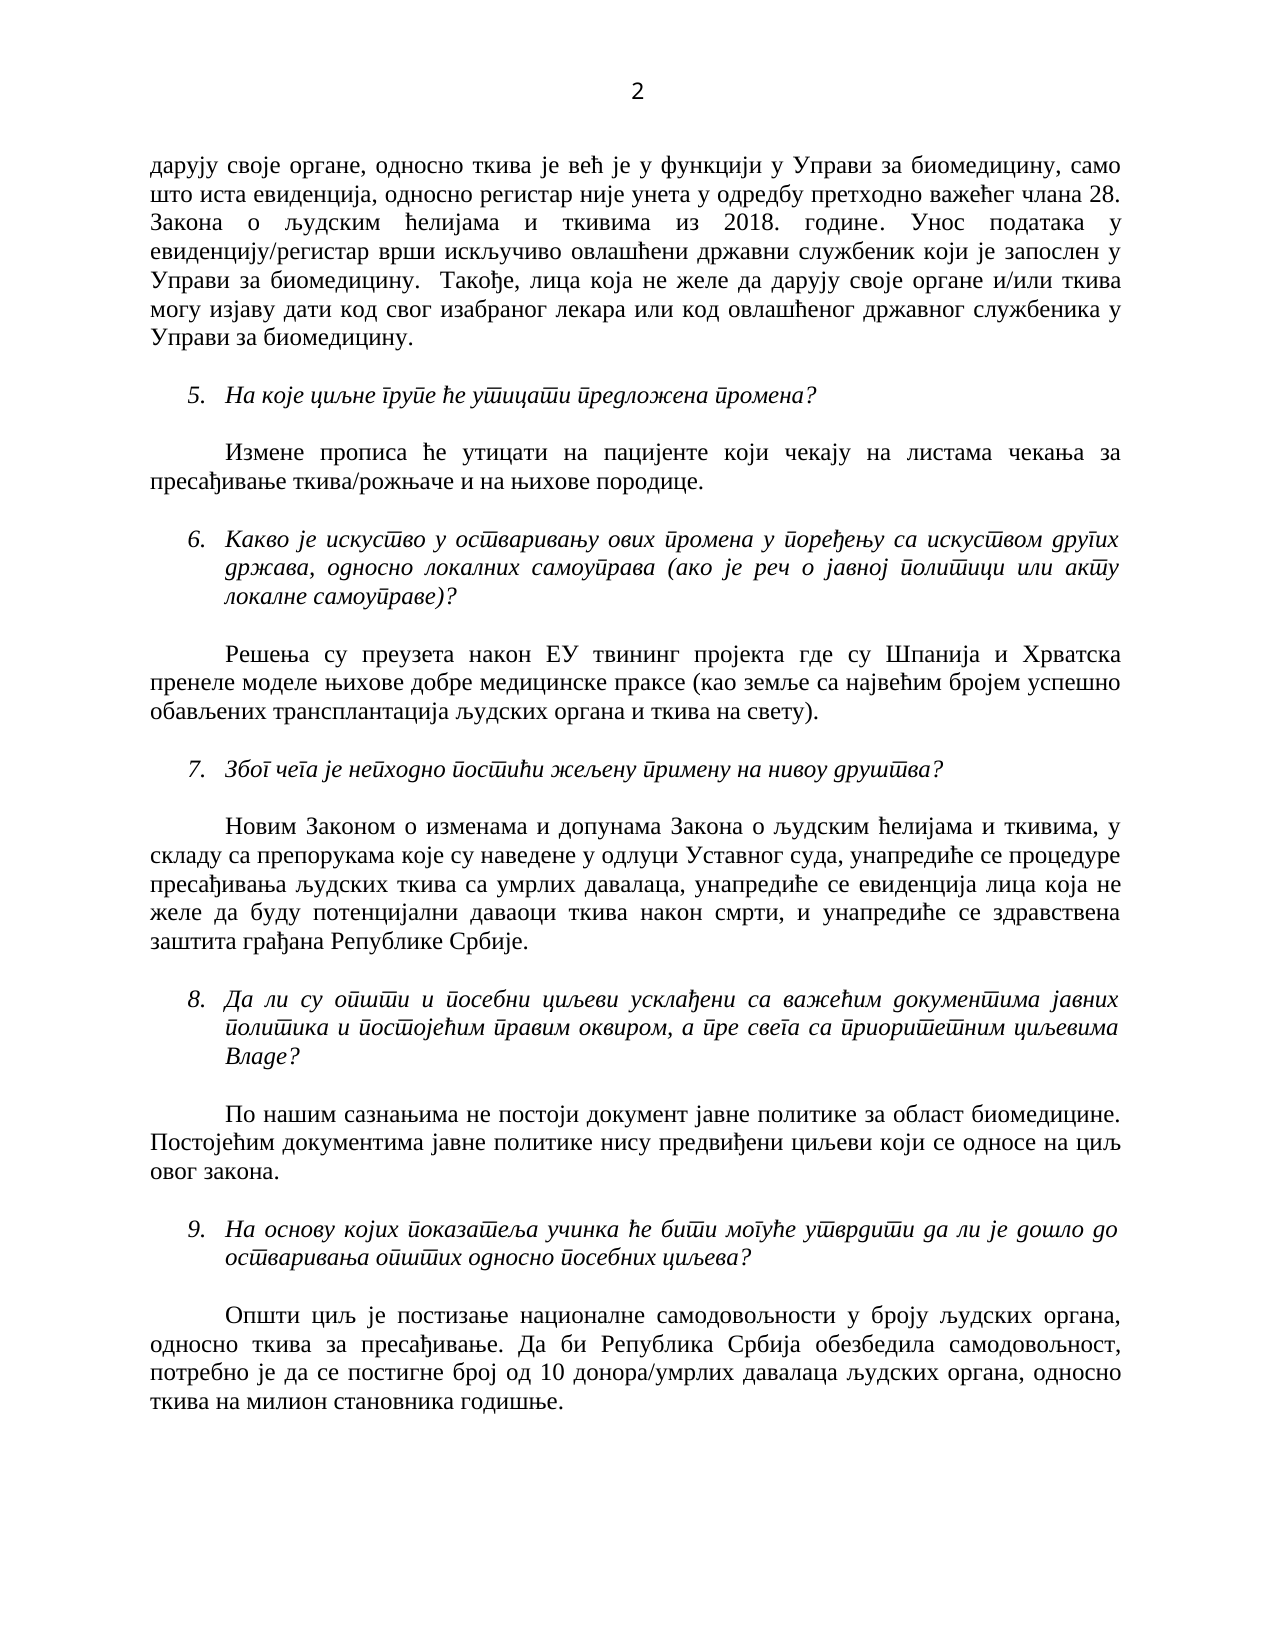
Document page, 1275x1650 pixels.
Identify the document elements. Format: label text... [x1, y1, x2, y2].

text Решења су преузета након ЕУ твининг пројекта где су Шпанија и Хрватска пренеле моделе њихове добре медицинске праксе (као земље са највећим бројем успешно обављених трансплантација људских органа и ткива на свету). [150, 639, 1122, 725]
list На које циљне групе ће утицати предложена промена? [187, 380, 1122, 409]
list На основу којих показатеља учинка ће бити могуће утврдити да ли је дошло до остваривања општих односно посебних циљева? [187, 1214, 1122, 1271]
list Да ли су општи и посебни циљеви усклађени са важећим документима јавних политика и постојећим правим оквиром, а пре свега са приоритетним циљевима Владе? [187, 984, 1122, 1070]
text Општи циљ је постизање националне самодовољности у броју људских органа, односно ткива за пресађивање. Да би Република Србија обезбедила самодовољност, потребно је да се постигне број од 10 донора/умрлих давалаца људских органа, односно ткива на милион становника годишње. [150, 1300, 1122, 1415]
text Новим Законом о изменама и допунама Закона о људским ћелијама и ткивима, у складу са препорукама које су наведене у одлуци Уставног суда, унапредиће се процедуре пресађивања људских ткива са умрлих давалаца, унапредиће се евиденција лица која не желе да буду потенцијални даваоци ткива након смрти, и унапредиће се здравствена заштита грађана Републике Србије. [150, 811, 1122, 955]
list Какво је искуство у остваривању ових промена у поређењу са искуством других држава, односно локалних самоуправа (ако је реч о јавној политици или акту локалне самоуправе)? [187, 524, 1122, 610]
text По нашим сазнањима не постоји документ јавне политике за област биомедицине. Постојећим документима јавне политике нису предвиђени циљеви који се односе на циљ овог закона. [150, 1099, 1122, 1185]
text Измене прописа ће утицати на пацијенте који чекају на листама чекања за пресађивање ткива/рожњаче и на њихове породице. [150, 437, 1122, 495]
list Због чега је непходно постићи жељену примену на нивоу друштва? [187, 754, 1122, 782]
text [150, 150, 1122, 351]
